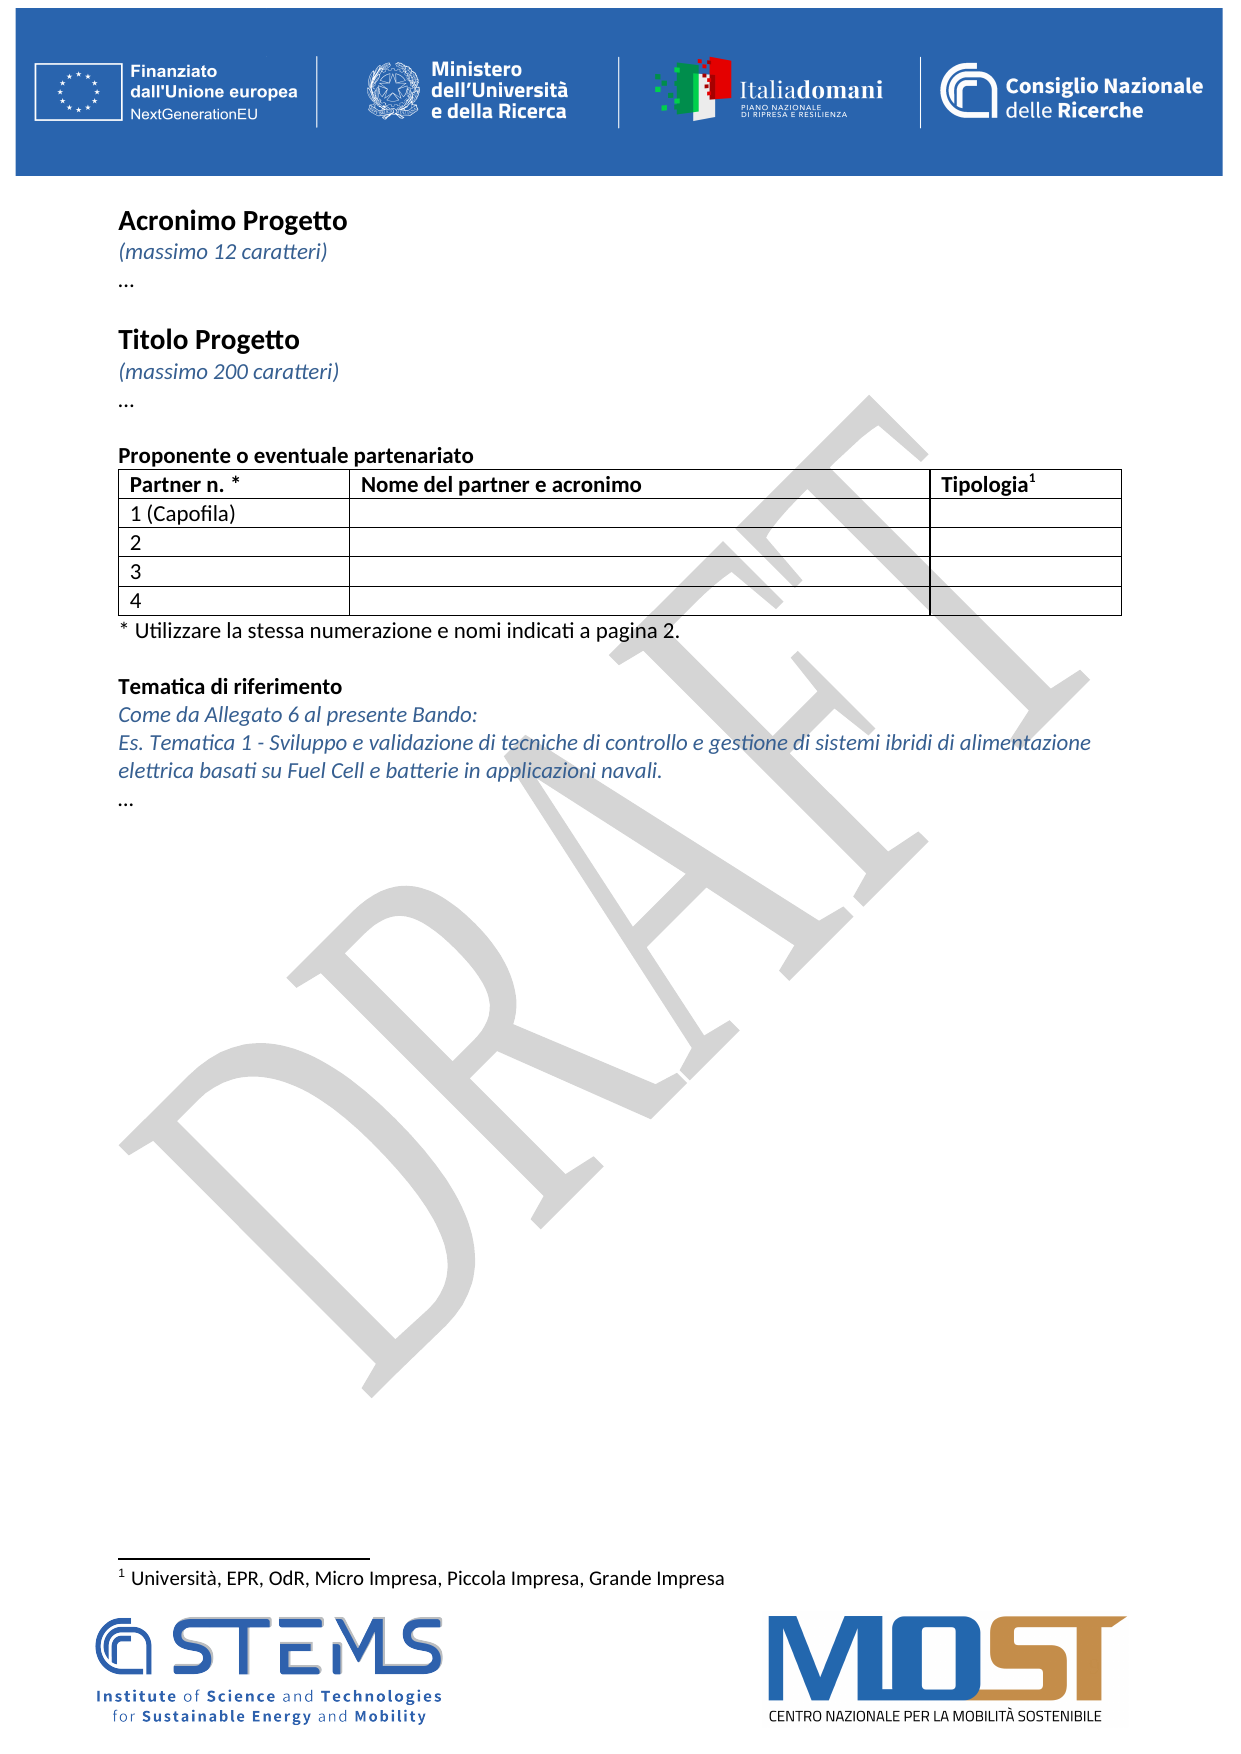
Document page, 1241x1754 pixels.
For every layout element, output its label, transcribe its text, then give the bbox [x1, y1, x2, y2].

text Acronimo Progetto [118, 202, 1126, 237]
table_cell 3 [119, 557, 349, 586]
table_header Tipologia [931, 470, 1121, 498]
text … [118, 784, 1126, 812]
text Tematica di riferimento [118, 672, 1126, 700]
picture [762, 1611, 1129, 1728]
table_cell 4 [119, 587, 349, 615]
text … [118, 265, 1126, 293]
table_cell [350, 528, 929, 556]
table_cell [350, 499, 929, 527]
table_cell [931, 587, 1121, 615]
table_cell 2 [119, 528, 349, 556]
table_cell [931, 557, 1121, 586]
table_header Partner n. * [119, 470, 349, 498]
table_cell [931, 528, 1121, 556]
text Come da Allegato 6 al presente Bando: [118, 700, 1126, 728]
table_cell 1 (Capofila) [119, 499, 349, 527]
text * Utilizzare la stessa numerazione e nomi indicati a pagina 2. [118, 616, 1126, 644]
text Proponente o eventuale partenariato [118, 441, 1126, 469]
table_cell [931, 499, 1121, 527]
text (massimo 12 caratteri) [118, 237, 1126, 265]
text (massimo 200 caratteri) [118, 357, 1126, 385]
picture [15, 8, 1223, 176]
table_cell [350, 557, 929, 586]
table_header Nome del partner e acronimo [350, 470, 929, 498]
text Titolo Progetto [118, 321, 1126, 357]
text … [118, 385, 1126, 413]
table_cell [350, 587, 929, 615]
picture [95, 1611, 443, 1727]
text Es. Tematica 1 - Sviluppo e validazione di tecniche di controllo e gestione di sistemi ibridi di alimentazione elettrica basati su Fuel Cell e batterie in applicazioni navali. [118, 728, 1126, 784]
